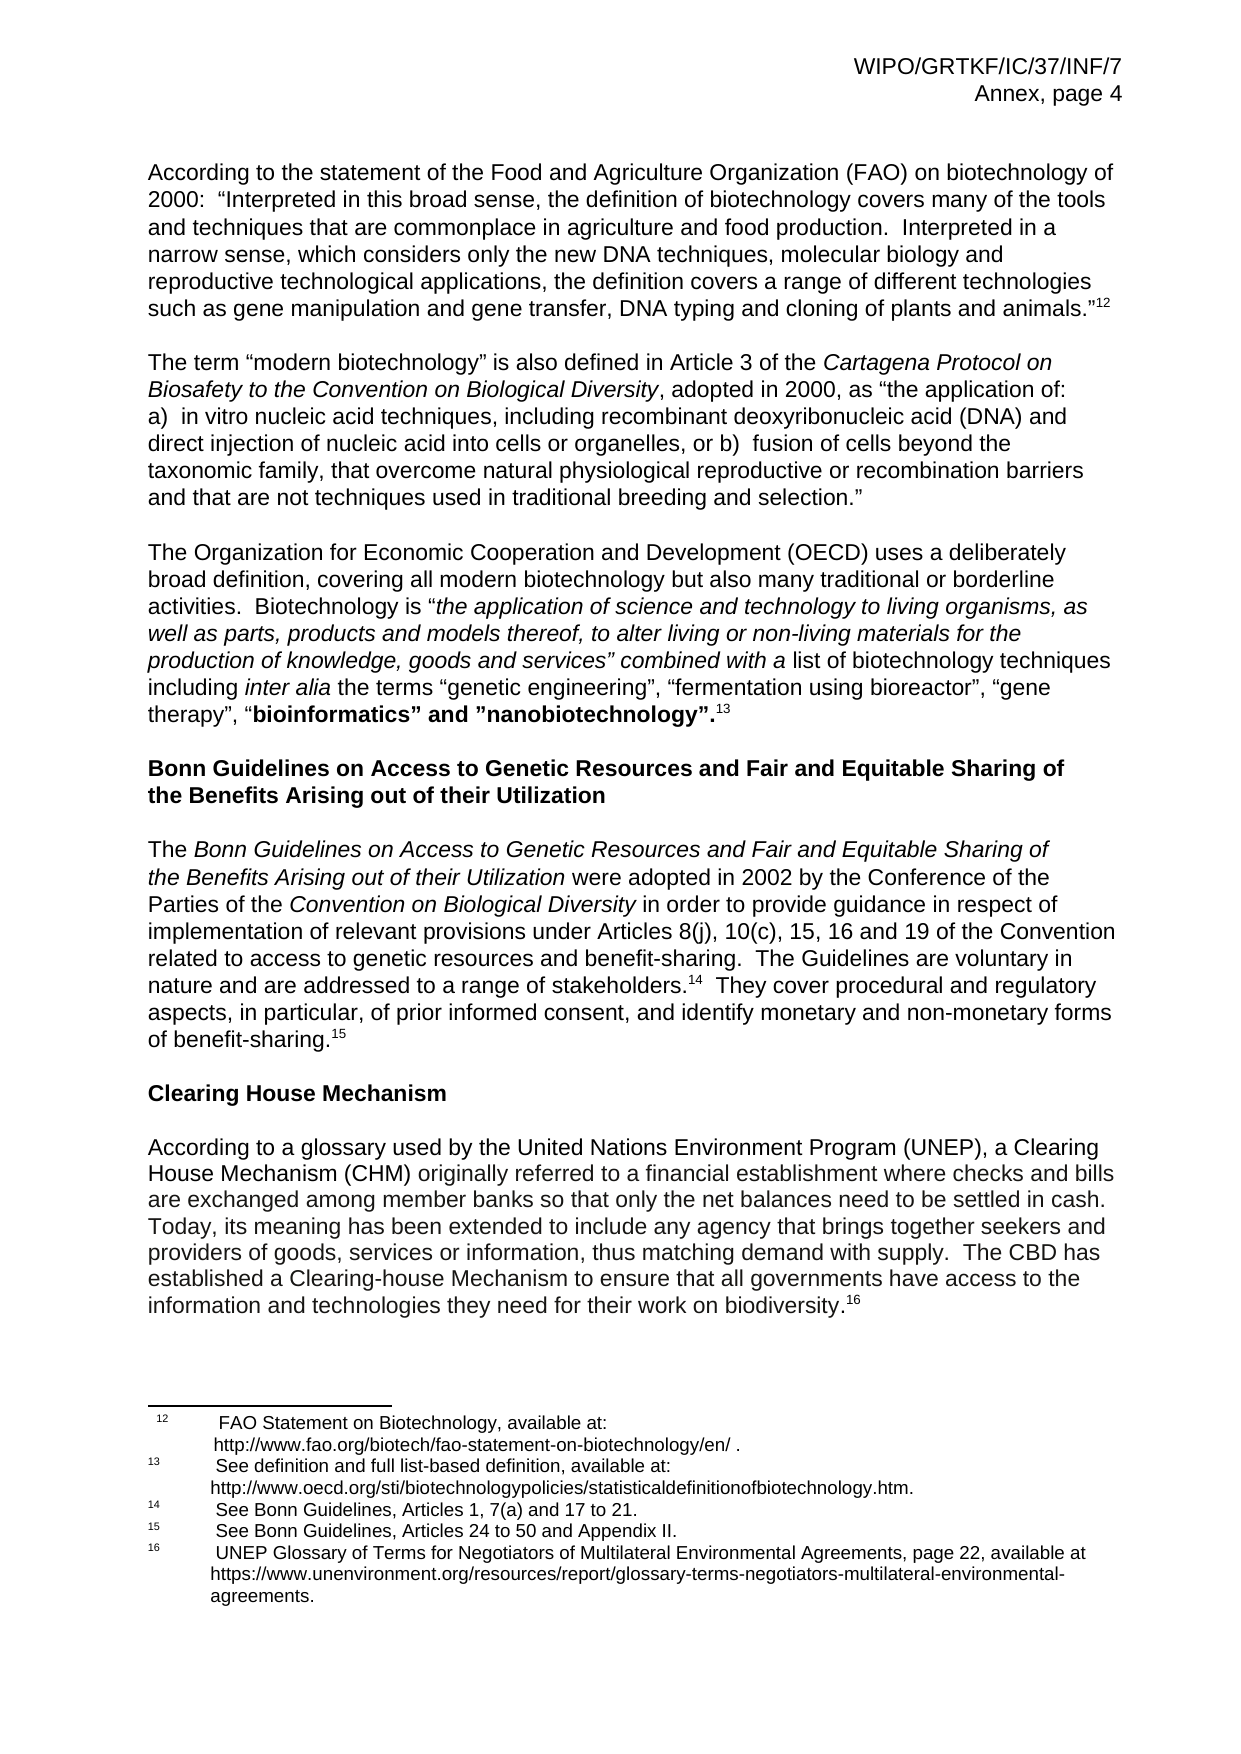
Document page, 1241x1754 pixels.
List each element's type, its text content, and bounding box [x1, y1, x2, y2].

text Clearing House Mechanism [148, 1079, 1122, 1106]
text a) in vitro nucleic acid techniques, including recombinant deoxyribonucleic acid (DNA) and direct injection of nucleic acid into cells or organelles, or b) fusion of cells beyond the taxonomic family, that overcome natural physiological reproductive or recombination barriers and that are not techniques used in traditional breeding and selection.” [148, 402, 1122, 511]
text The Organization for Economic Cooperation and Development (OECD) uses a deliberately broad definition, covering all modern biotechnology but also many traditional or borderline activities. Biotechnology is “the application of science and technology to living organisms, as well as parts, products and models thereof, to alter living or non-living materials for the production of knowledge, goods and services” combined with a list of biotechnology techniques including inter alia the terms “genetic engineering”, “fermentation using bioreactor”, “gene therapy”, “bioinformatics” and ”nanobiotechnology”. [148, 538, 1122, 727]
text The Bonn Guidelines on Access to Genetic Resources and Fair and Equitable Sharing of the Benefits Arising out of their Utilization were adopted in 2002 by the Conference of the Parties of the Convention on Biological Diversity in order to provide guidance in respect of implementation of relevant provisions under Articles 8(j), 10(c), 15, 16 and 19 of the Convention related to access to genetic resources and benefit-sharing. The Guidelines are voluntary in nature and are addressed to a range of stakeholders. They cover procedural and regulatory aspects, in particular, of prior informed consent, and identify monetary and non-monetary forms of benefit-sharing. [148, 836, 1122, 1052]
text The term “modern biotechnology” is also defined in Article 3 of the Cartagena Protocol on Biosafety to the Convention on Biological Diversity, adopted in 2000, as “the application of: [148, 348, 1122, 402]
text Bonn Guidelines on Access to Genetic Resources and Fair and Equitable Sharing of the Benefits Arising out of their Utilization [148, 754, 1122, 808]
text According to a glossary used by the United Nations Environment Program (UNEP), a Clearing House Mechanism (CHM) originally referred to a financial establishment where checks and bills are exchanged among member banks so that only the net balances need to be settled in cash. Today, its meaning has been extended to include any agency that brings together seekers and providers of goods, services or information, thus matching demand with supply. The CBD has established a Clearing-house Mechanism to ensure that all governments have access to the information and technologies they need for their work on biodiversity. [148, 1133, 1122, 1318]
text According to the statement of the Food and Agriculture Organization (FAO) on biotechnology of 2000: “Interpreted in this broad sense, the definition of biotechnology covers many of the tools and techniques that are commonplace in agriculture and food production. Interpreted in a narrow sense, which considers only the new DNA techniques, molecular biology and reproductive technological applications, the definition covers a range of different technologies such as gene manipulation and gene transfer, DNA typing and cloning of plants and animals.” [148, 158, 1122, 321]
